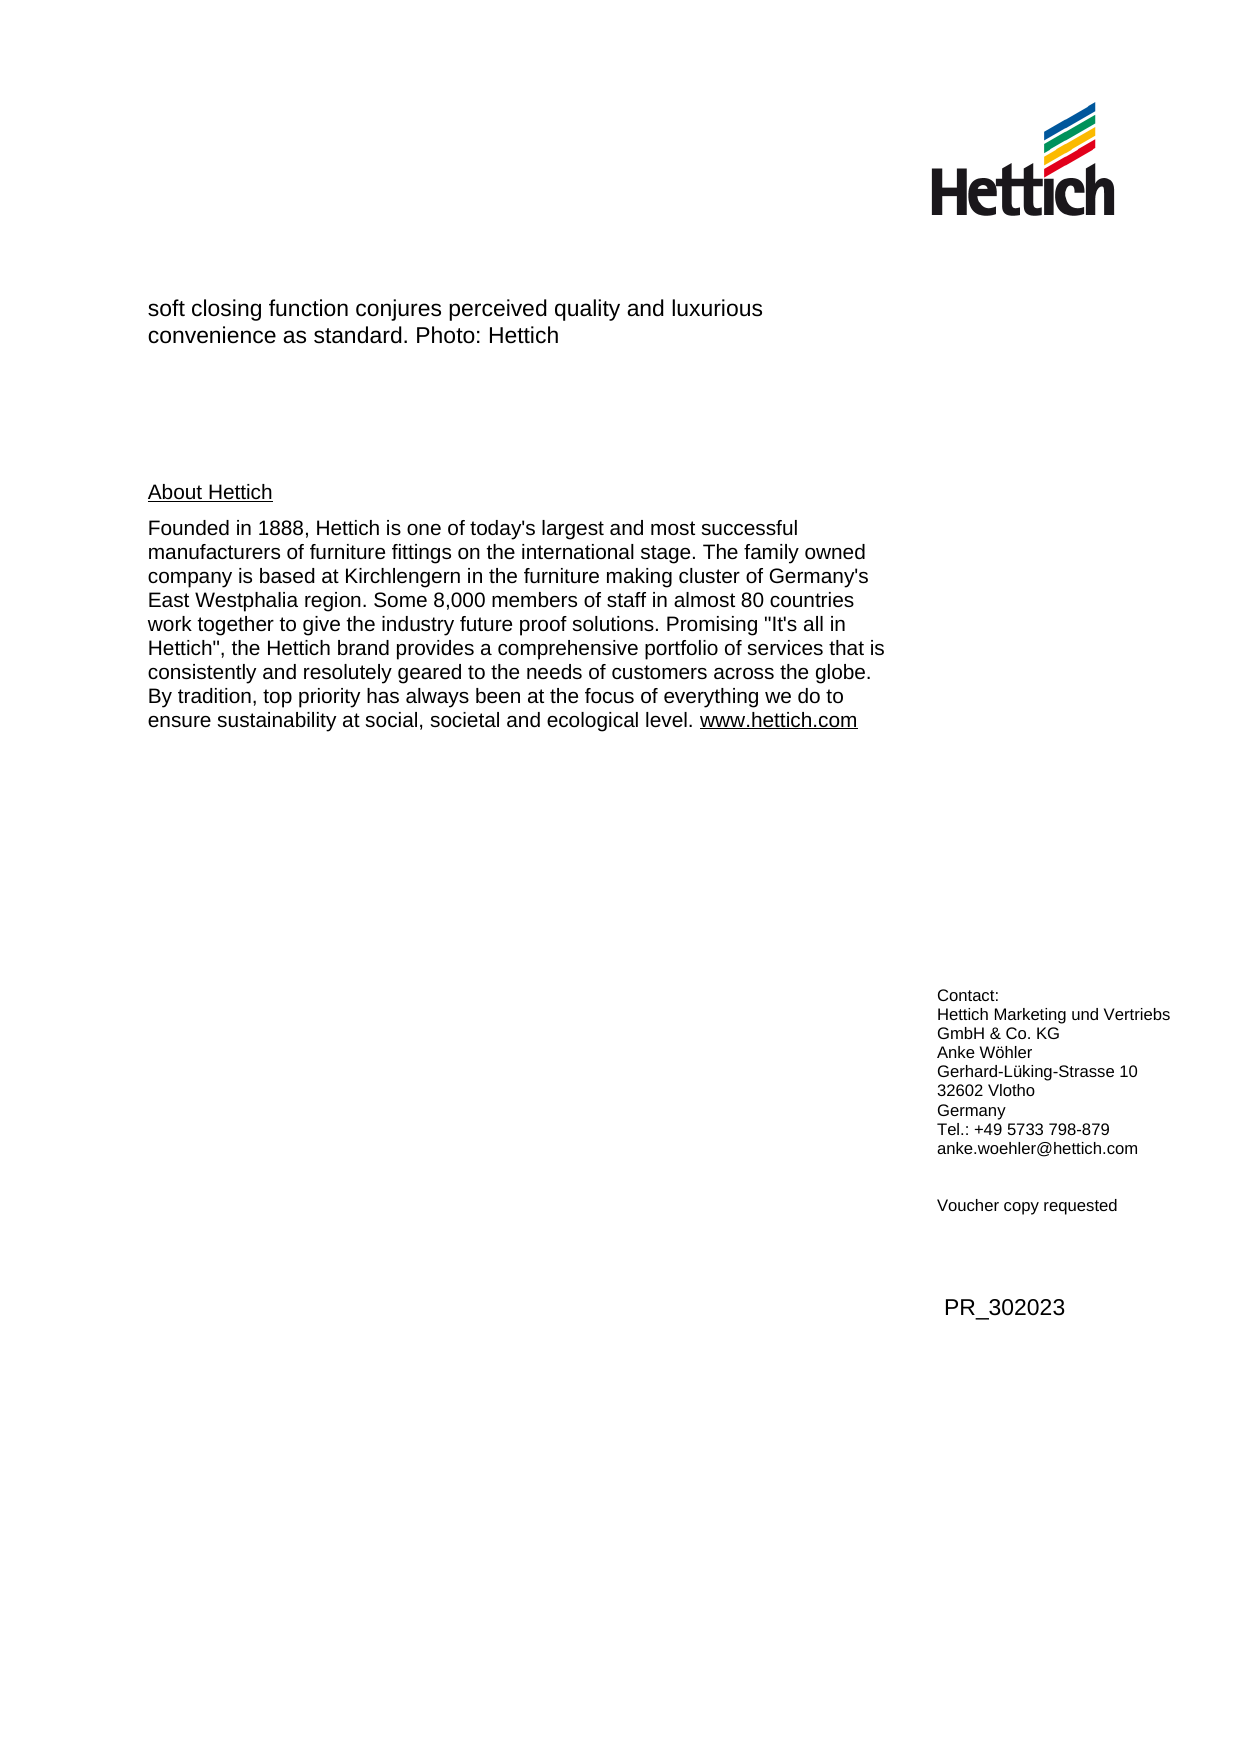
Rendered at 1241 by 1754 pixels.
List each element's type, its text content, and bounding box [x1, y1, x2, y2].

picture [0, 21, 1239, 278]
text Founded in 1888, Hettich is one of today's largest and most successful manufacturers of furniture fittings on the international stage. The family owned company is based at Kirchlengern in the furniture making cluster of Germany's East Westphalia region. Some 8,000 members of staff in almost 80 countries work together to give the industry future proof solutions. Promising "It's all in Hettich", the Hettich brand provides a comprehensive portfolio of services that is consistently and resolutely geared to the needs of customers across the globe. By tradition, top priority has always been at the focus of everything we do to ensure sustainability at social, societal and ecological level. www.hettich.com [148, 516, 886, 731]
text About Hettich [148, 480, 886, 504]
